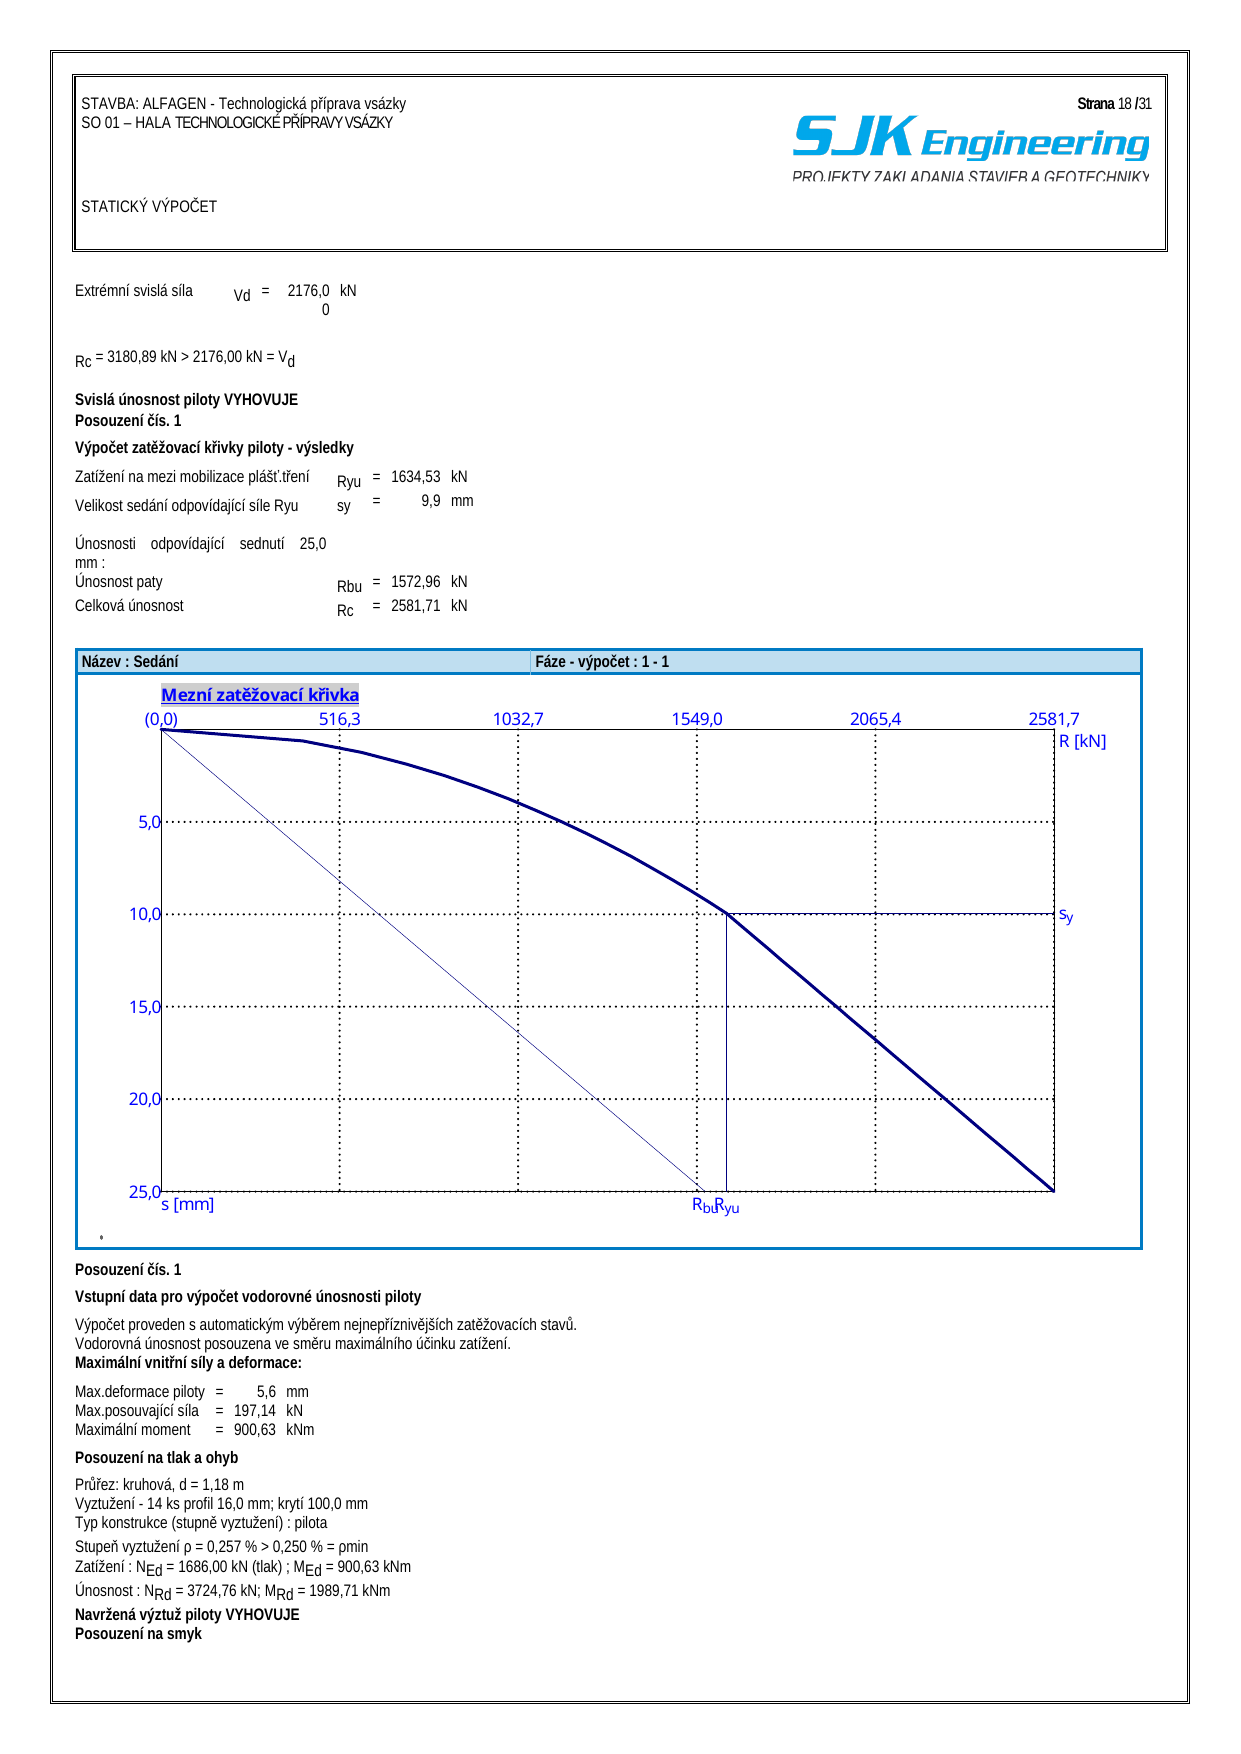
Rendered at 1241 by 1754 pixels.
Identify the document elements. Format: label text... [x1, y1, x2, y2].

text Posouzení čís. 1 [75, 1259, 1165, 1279]
text Navržená výztuž piloty VYHOVUJE [75, 1604, 1165, 1623]
picture [1134, 140, 1143, 151]
text Vstupní data pro výpočet vodorovné únosnosti piloty [75, 1287, 1165, 1306]
text Vyztužení - 14 ks profil 16,0 mm; krytí 100,0 mm [75, 1494, 1165, 1513]
text Vodorovná únosnost posouzena ve směru maximálního účinku zatížení. [75, 1334, 1165, 1353]
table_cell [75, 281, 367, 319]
text Maximální vnitřní síly a deformace: [75, 1353, 1165, 1372]
picture [889, 115, 908, 131]
text Svislá únosnost piloty VYHOVUJE [75, 390, 1165, 409]
text Výpočet proveden s automatickým výběrem nejnepříznivějších zatěžovacích stavů. [75, 1314, 1165, 1334]
text Rc = 3180,89 kN > 2176,00 kN = Vd [75, 347, 1165, 371]
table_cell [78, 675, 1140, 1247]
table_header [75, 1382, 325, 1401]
text Posouzení čís. 1 [75, 411, 1165, 430]
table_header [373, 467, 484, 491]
picture [792, 115, 1149, 182]
text Zatížení : NEd = 1686,00 kN (tlak) ; MEd = 900,63 kNm [75, 1556, 1165, 1580]
text Posouzení na smyk [75, 1623, 1165, 1643]
text Posouzení na tlak a ohyb [75, 1447, 1165, 1467]
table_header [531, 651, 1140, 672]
text Stupeň vyztužení ρ = 0,257 % > 0,250 % = ρmin [75, 1532, 1165, 1556]
text Typ konstrukce (stupně vyztužení) : pilota [75, 1513, 1165, 1532]
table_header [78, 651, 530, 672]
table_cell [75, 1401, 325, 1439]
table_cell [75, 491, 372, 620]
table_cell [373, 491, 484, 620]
text Výpočet zatěžovací křivky piloty - výsledky [75, 438, 1165, 457]
text Průřez: kruhová, d = 1,18 m [75, 1475, 1165, 1494]
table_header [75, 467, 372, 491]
text Únosnost : NRd = 3724,76 kN; MRd = 1989,71 kNm [75, 1580, 1165, 1604]
